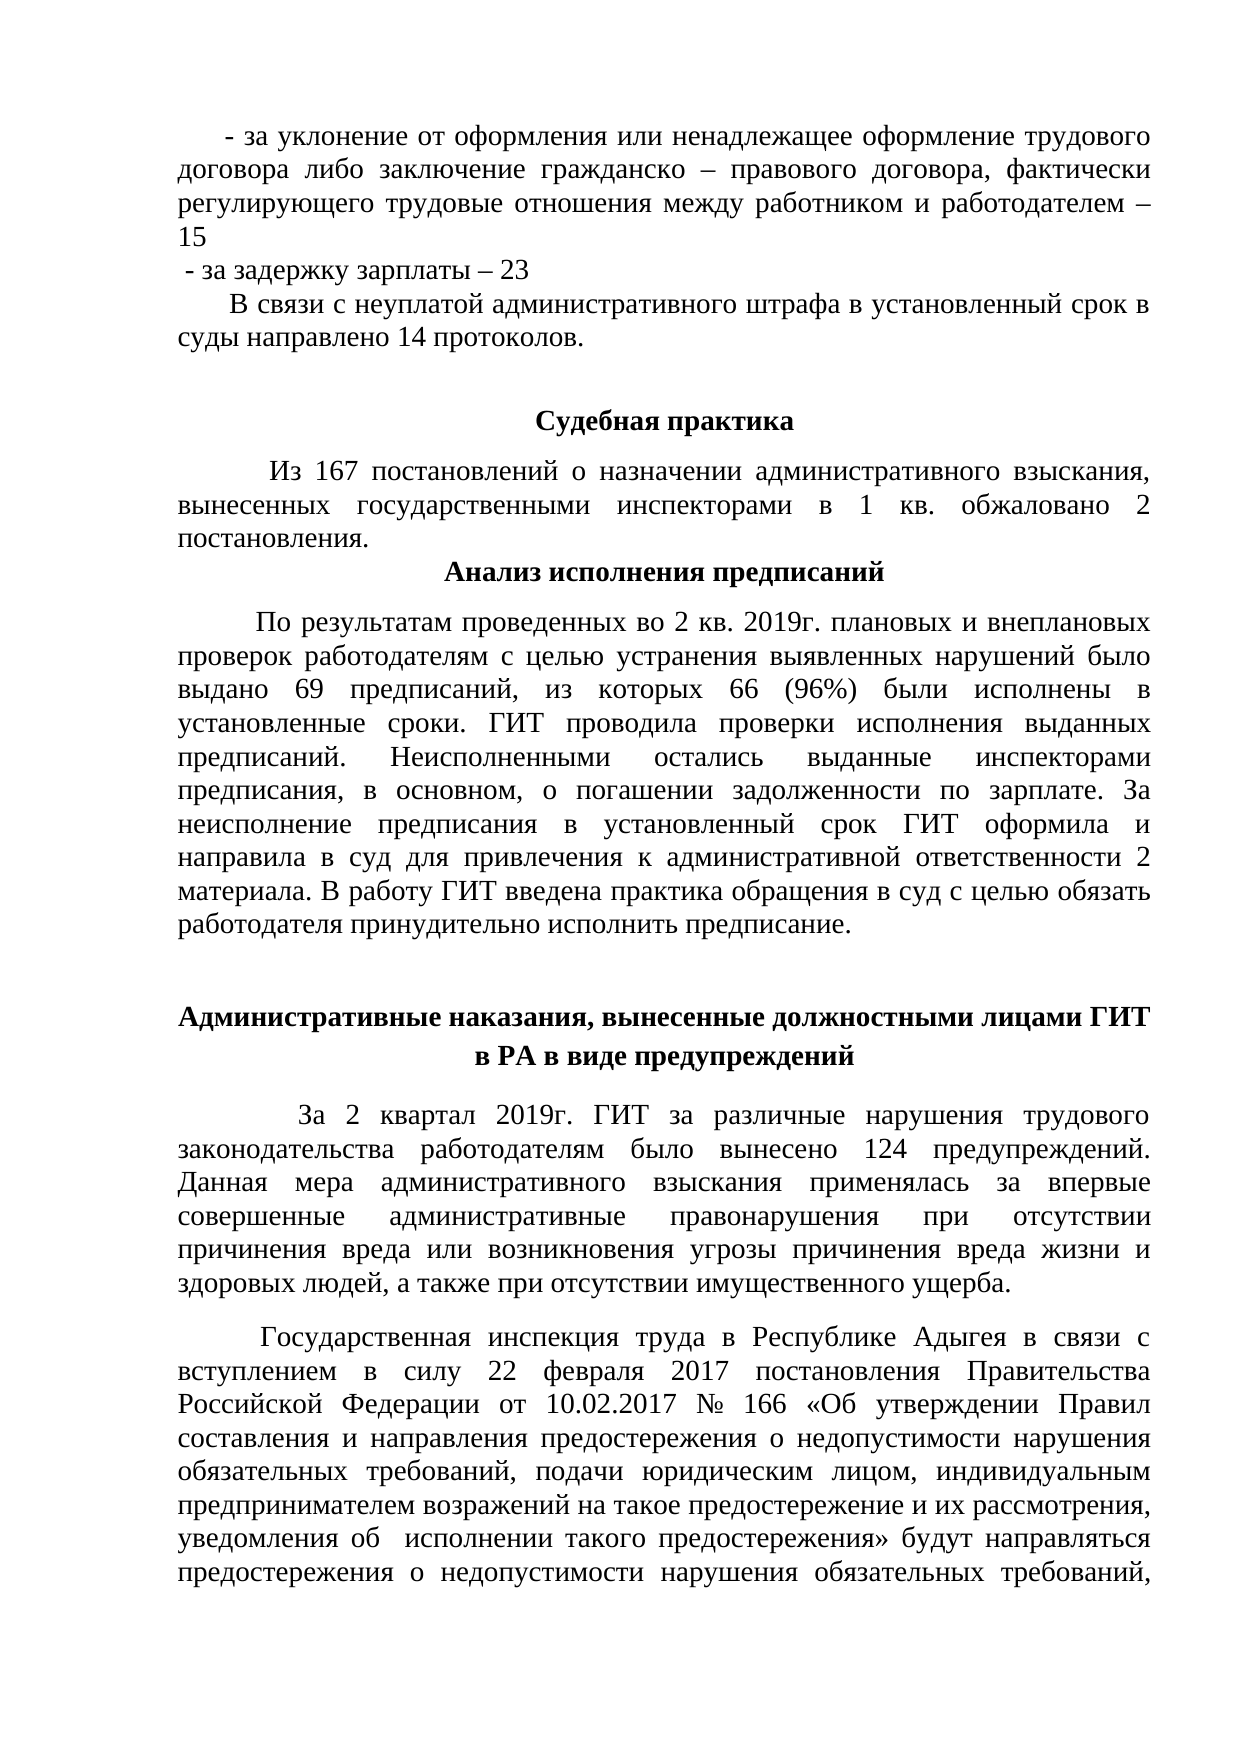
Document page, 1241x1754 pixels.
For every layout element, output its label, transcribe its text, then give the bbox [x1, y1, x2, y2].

text По результатам проведенных во 2 кв. 2019г. плановых и внеплановых проверок работодателям с целью устранения выявленных нарушений было выдано 69 предписаний, из которых 66 (96%) были исполнены в установленные сроки. ГИТ проводила проверки исполнения выданных предписаний. Неисполненными остались выданные инспекторами предписания, в основном, о погашении задолженности по зарплате. За неисполнение предписания в установленный срок ГИТ оформила и направила в суд для привлечения к административной ответственности 2 материала. В работу ГИТ введена практика обращения в суд с целью обязать работодателя принудительно исполнить предписание. [177, 604, 1152, 940]
text За 2 квартал 2019г. ГИТ за различные нарушения трудового законодательства работодателям было вынесено 124 предупреждений. Данная мера административного взыскания применялась за впервые совершенные административные правонарушения при отсутствии причинения вреда или возникновения угрозы причинения вреда жизни и здоровых людей, а также при отсутствии имущественного ущерба. [177, 1097, 1152, 1298]
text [177, 1319, 1152, 1588]
text - за задержку зарплаты – 23 [177, 252, 1152, 286]
text Анализ исполнения предписаний [177, 554, 1152, 588]
text Административные наказания, вынесенные должностными лицами ГИТ в РА в виде предупреждений [177, 999, 1152, 1071]
text - за уклонение от оформления или ненадлежащее оформление трудового договора либо заключение гражданско – правового договора, фактически регулирующего трудовые отношения между работником и работодателем – 15 [177, 118, 1152, 252]
text Судебная практика [177, 403, 1152, 437]
text В связи с неуплатой административного штрафа в установленный срок в суды направлено 14 протоколов. [177, 286, 1152, 353]
text Из 167 постановлений о назначении административного взыскания, вынесенных государственными инспекторами в 1 кв. обжаловано 2 постановления. [177, 453, 1152, 554]
